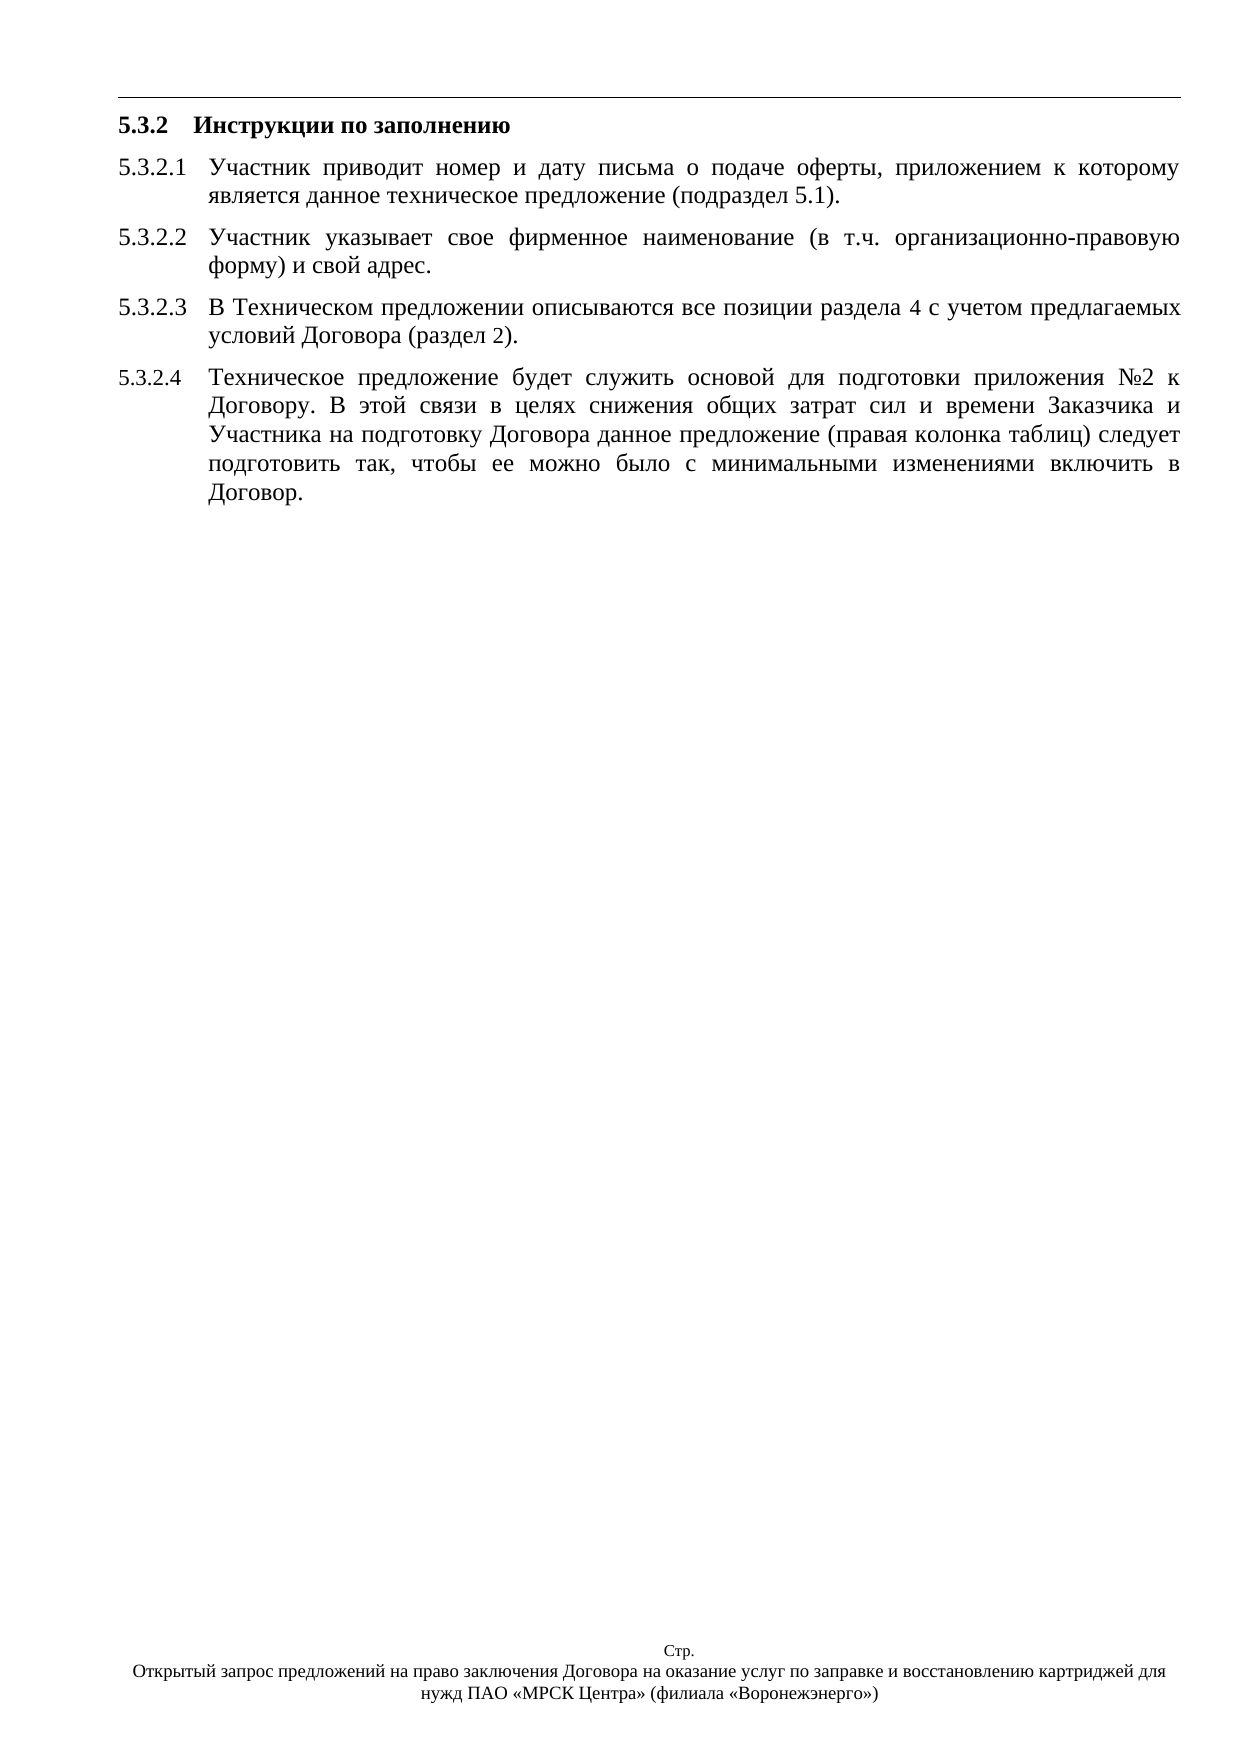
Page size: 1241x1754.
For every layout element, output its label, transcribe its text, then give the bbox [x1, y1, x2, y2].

list В Техническом предложении описываются все позиции раздела 4 с учетом предлагаемых условий Договора (раздел 2). [118, 292, 1181, 349]
list Техническое предложение будет служить основой для подготовки приложения №2 к Договору. В этой связи в целях снижения общих затрат сил и времени Заказчика и Участника на подготовку Договора данное предложение (правая колонка таблиц) следует подготовить так, чтобы ее можно было с минимальными изменениями включить в Договор. [118, 362, 1181, 506]
list Участник приводит номер и дату письма о подаче оферты, приложением к которому является данное техническое предложение (подраздел 5.1). [118, 152, 1181, 209]
subtitle Инструкции по заполнению [118, 111, 1181, 139]
list Участник указывает свое фирменное наименование (в т.ч. организационно-правовую форму) и свой адрес. [118, 222, 1181, 279]
